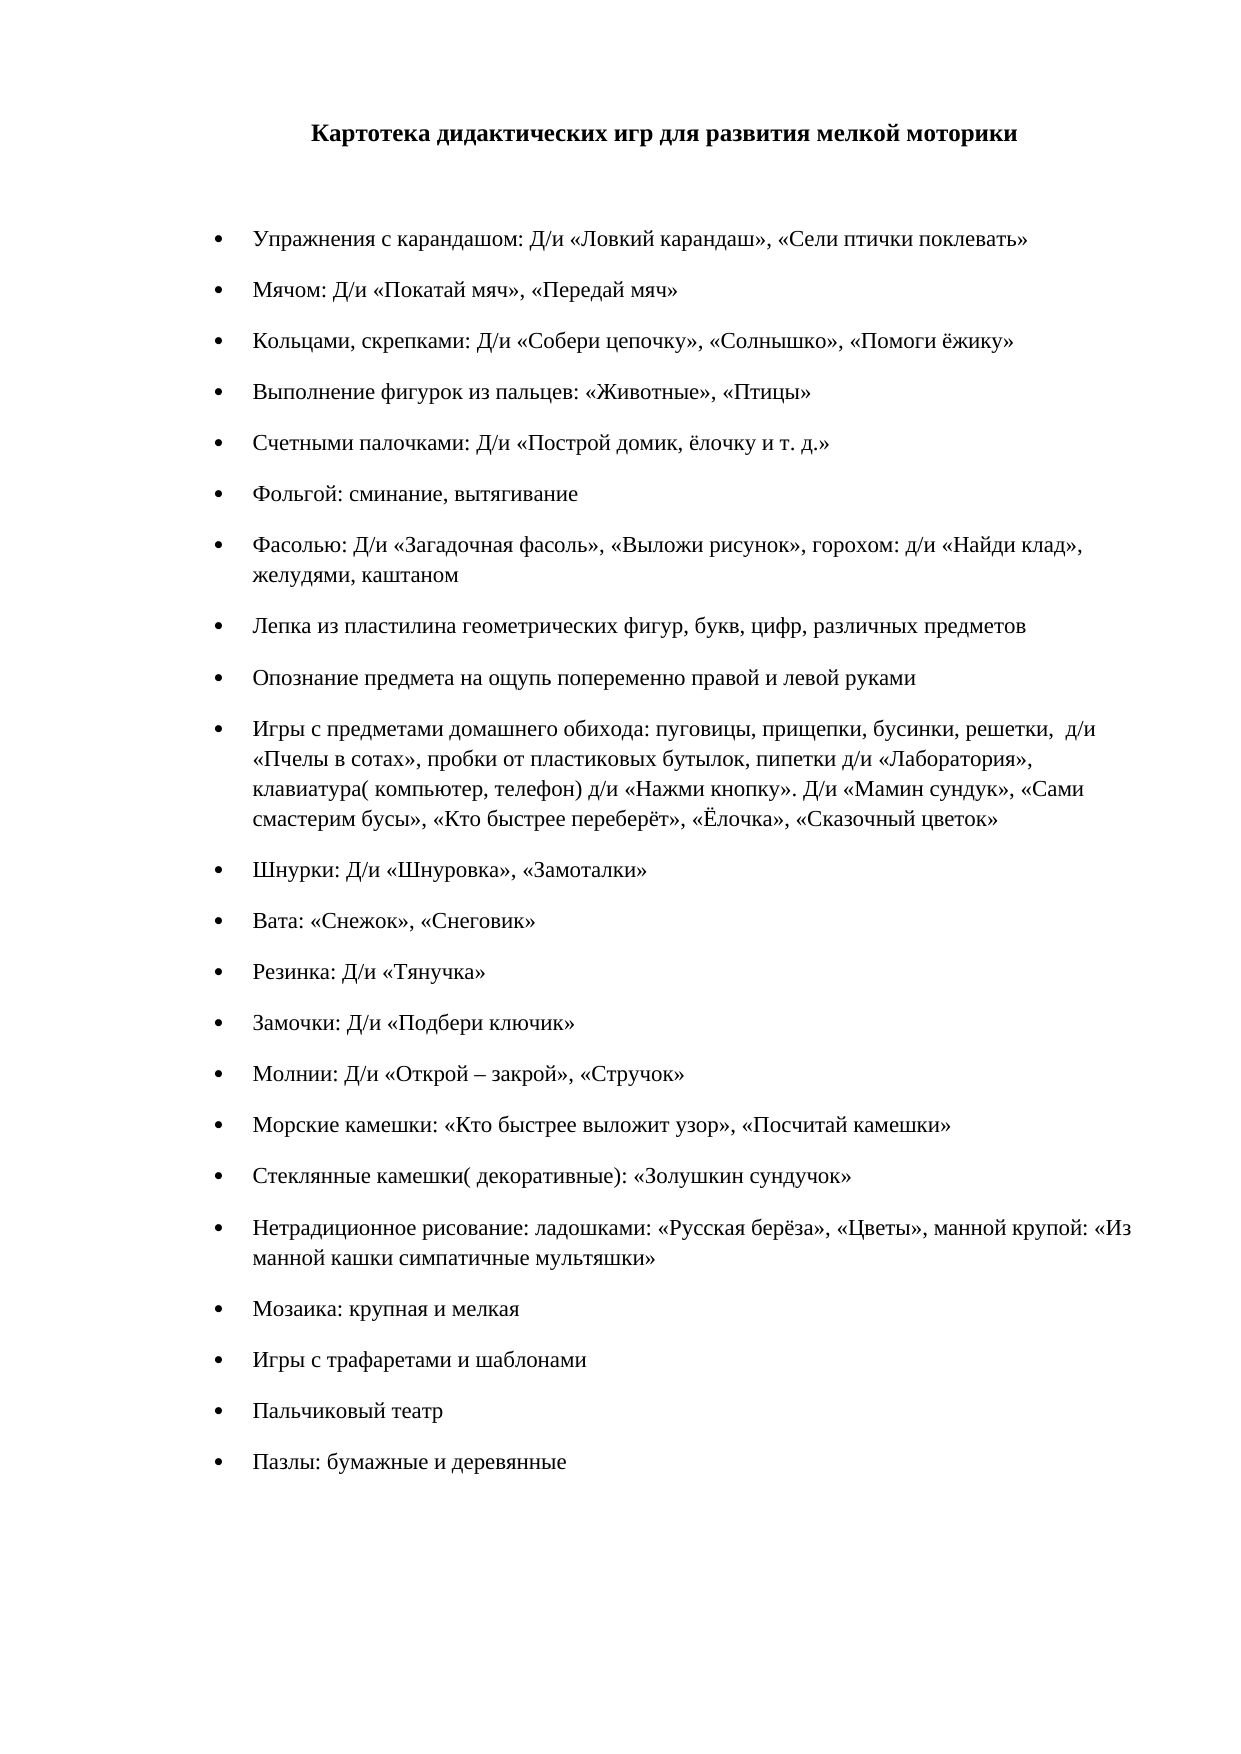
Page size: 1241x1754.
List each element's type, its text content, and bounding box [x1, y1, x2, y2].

list Фасолью: Д/и «Загадочная фасоль», «Выложи рисунок», горохом: д/и «Найди клад», желудями, каштаном [215, 531, 1152, 588]
list Шнурки: Д/и «Шнуровка», «Замоталки» [215, 856, 1152, 883]
list Нетрадиционное рисование: ладошками: «Русская берёза», «Цветы», манной крупой: «Из манной кашки симпатичные мультяшки» [215, 1213, 1152, 1270]
list Морские камешки: «Кто быстрее выложит узор», «Посчитай камешки» [215, 1111, 1152, 1138]
list Игры с предметами домашнего обихода: пуговицы, прищепки, бусинки, решетки, д/и «Пчелы в сотах», пробки от пластиковых бутылок, пипетки д/и «Лаборатория», клавиатура( компьютер, телефон) д/и «Нажми кнопку». Д/и «Мамин сундук», «Сами смастерим бусы», «Кто быстрее переберёт», «Ёлочка», «Сказочный цветок» [215, 714, 1152, 832]
list Опознание предмета на ощупь попеременно правой и левой руками [215, 663, 1152, 690]
text Картотека дидактических игр для развития мелкой моторики [177, 118, 1152, 147]
list Лепка из пластилина геометрических фигур, букв, цифр, различных предметов [215, 612, 1152, 639]
list Мозаика: крупная и мелкая [215, 1295, 1152, 1321]
list Фольгой: сминание, вытягивание [215, 480, 1152, 507]
list Стеклянные камешки( декоративные): «Золушкин сундучок» [215, 1162, 1152, 1189]
list Замочки: Д/и «Подбери ключик» [215, 1009, 1152, 1036]
list Пальчиковый театр [215, 1397, 1152, 1423]
list Мячом: Д/и «Покатай мяч», «Передай мяч» [215, 276, 1152, 302]
list Игры с трафаретами и шаблонами [215, 1346, 1152, 1372]
list Молнии: Д/и «Открой – закрой», «Стручок» [215, 1060, 1152, 1087]
list Выполнение фигурок из пальцев: «Животные», «Птицы» [215, 378, 1152, 404]
list Вата: «Снежок», «Снеговик» [215, 907, 1152, 934]
list Резинка: Д/и «Тянучка» [215, 958, 1152, 985]
list Кольцами, скрепками: Д/и «Собери цепочку», «Солнышко», «Помоги ёжику» [215, 327, 1152, 353]
list Пазлы: бумажные и деревянные [215, 1448, 1152, 1474]
list Упражнения с карандашом: Д/и «Ловкий карандаш», «Сели птички поклевать» [215, 225, 1152, 251]
list Счетными палочками: Д/и «Построй домик, ёлочку и т. д.» [215, 429, 1152, 456]
